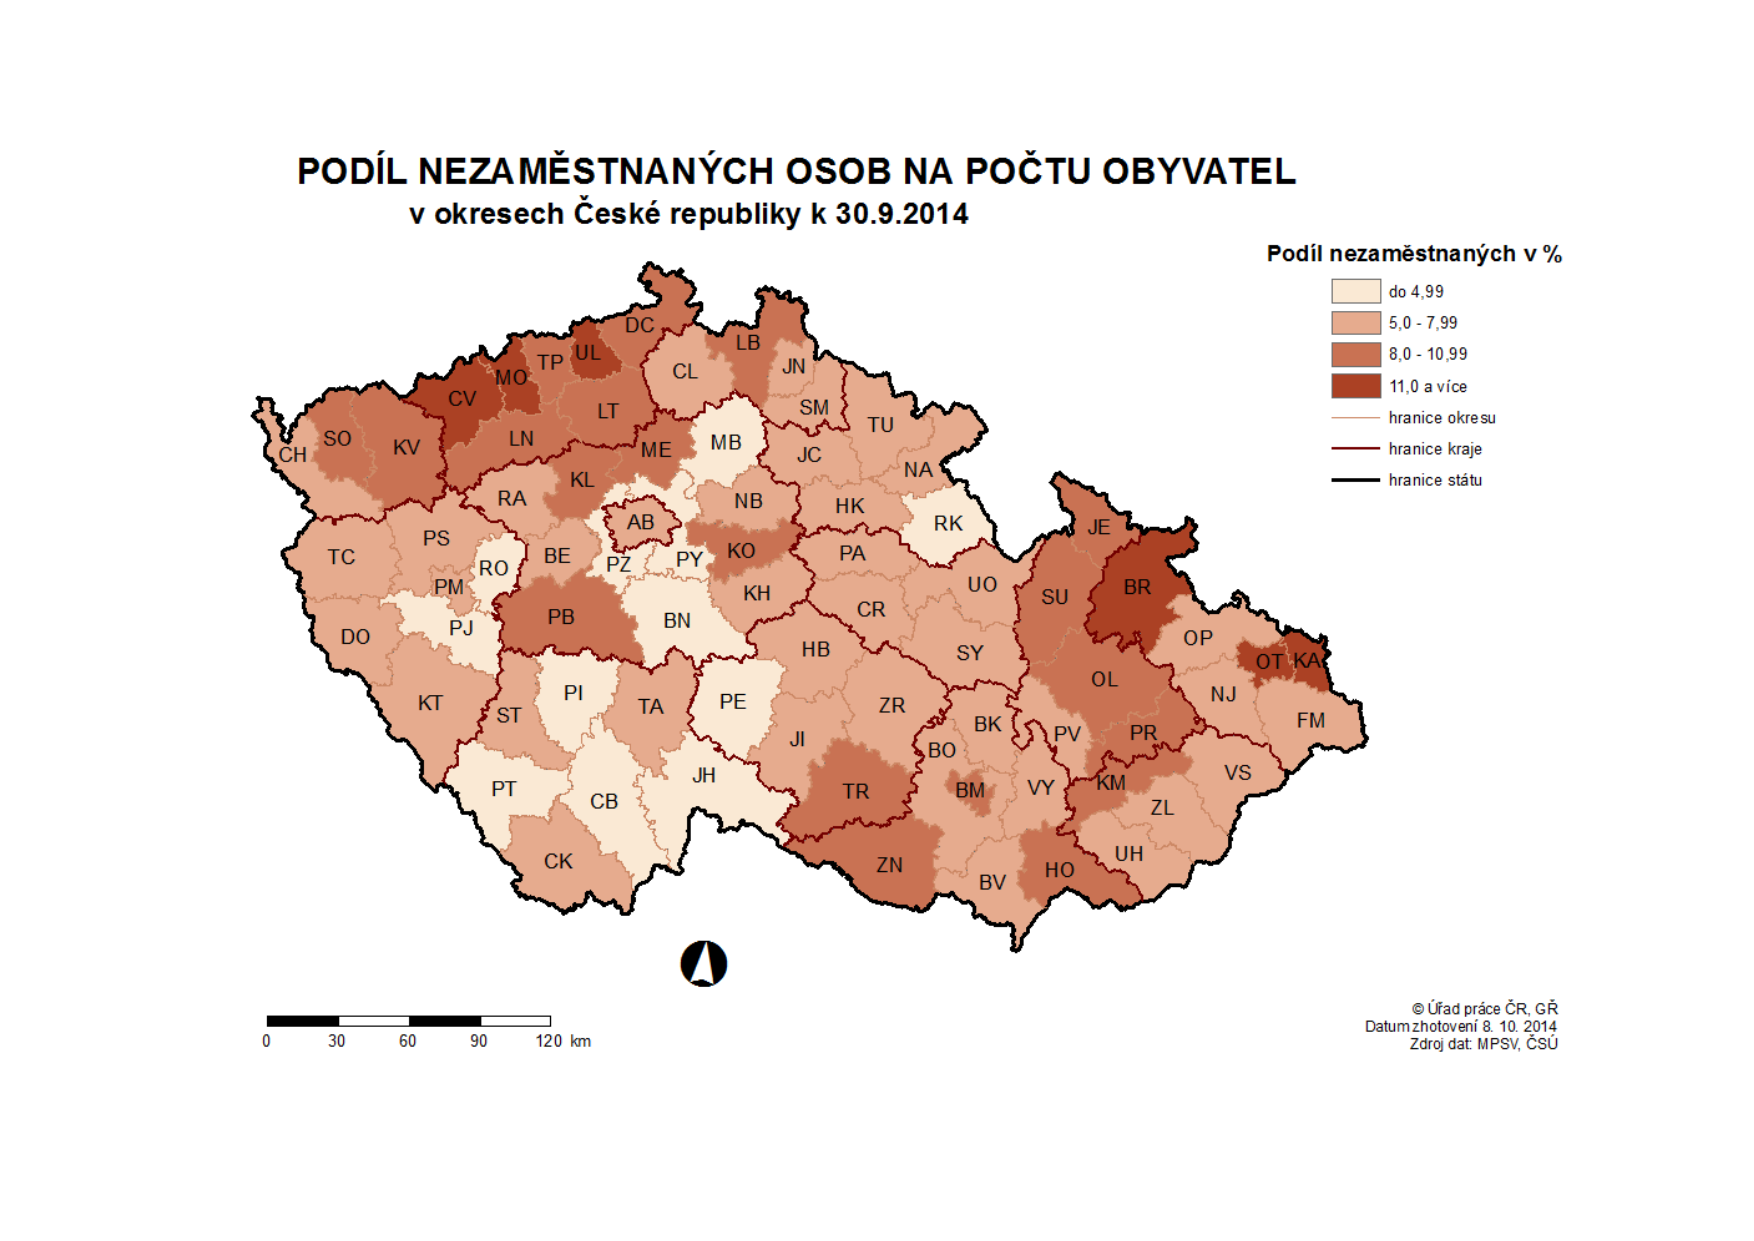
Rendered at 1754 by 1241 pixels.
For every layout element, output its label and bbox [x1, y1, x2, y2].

picture [186, 103, 1586, 1093]
